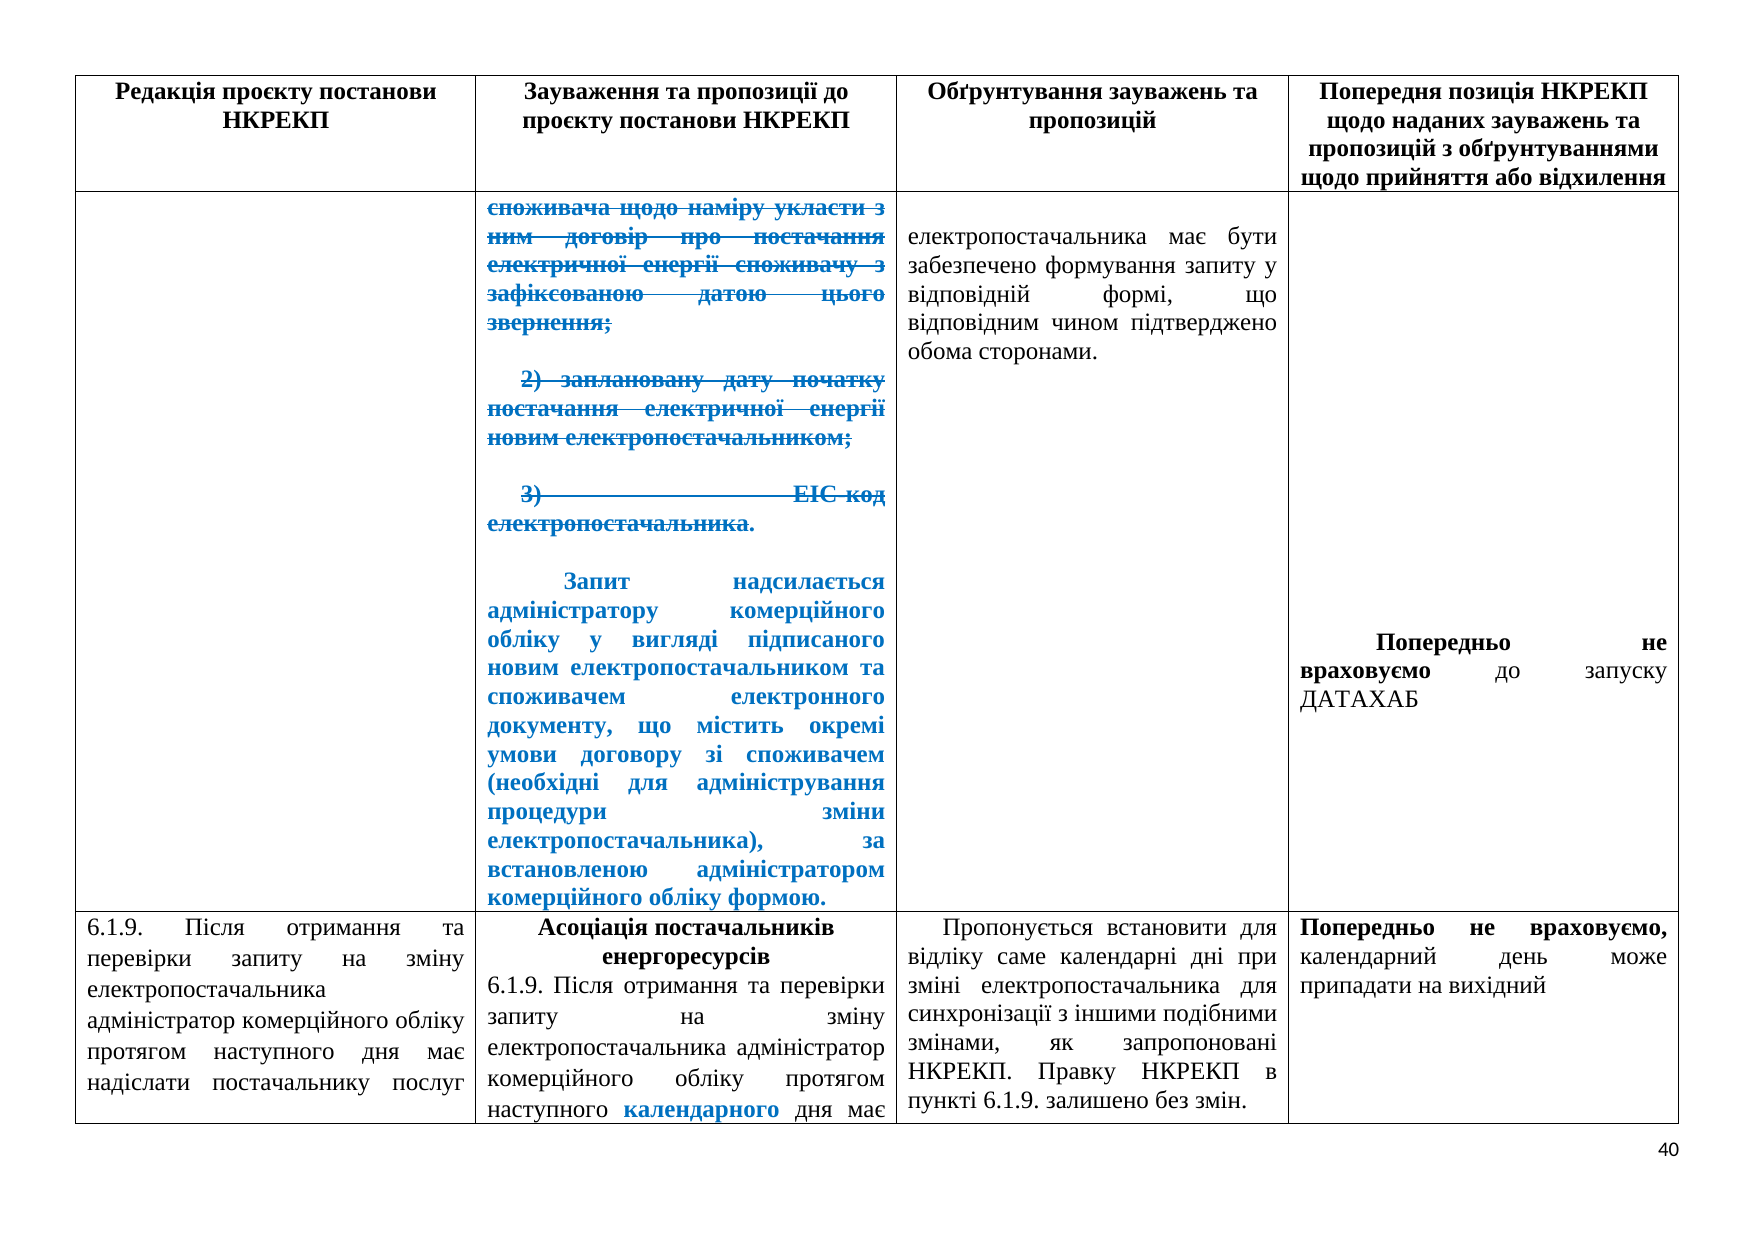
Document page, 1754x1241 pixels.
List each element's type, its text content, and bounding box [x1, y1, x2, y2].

table_header Редакція проєкту постанови НКРЕКП [76, 76, 475, 191]
table_header Обґрунтування зауважень та пропозицій [897, 76, 1288, 191]
table_cell Попередньо не враховуємо, календарний день може припадати на вихідний [1289, 912, 1678, 1123]
table_header Зауваження та пропозиції до проєкту постанови НКРЕКП [476, 76, 896, 191]
table_header Попередня позиція НКРЕКП щодо наданих зауважень та пропозицій з обґрунтуваннями щодо прийняття або відхилення [1289, 76, 1678, 191]
